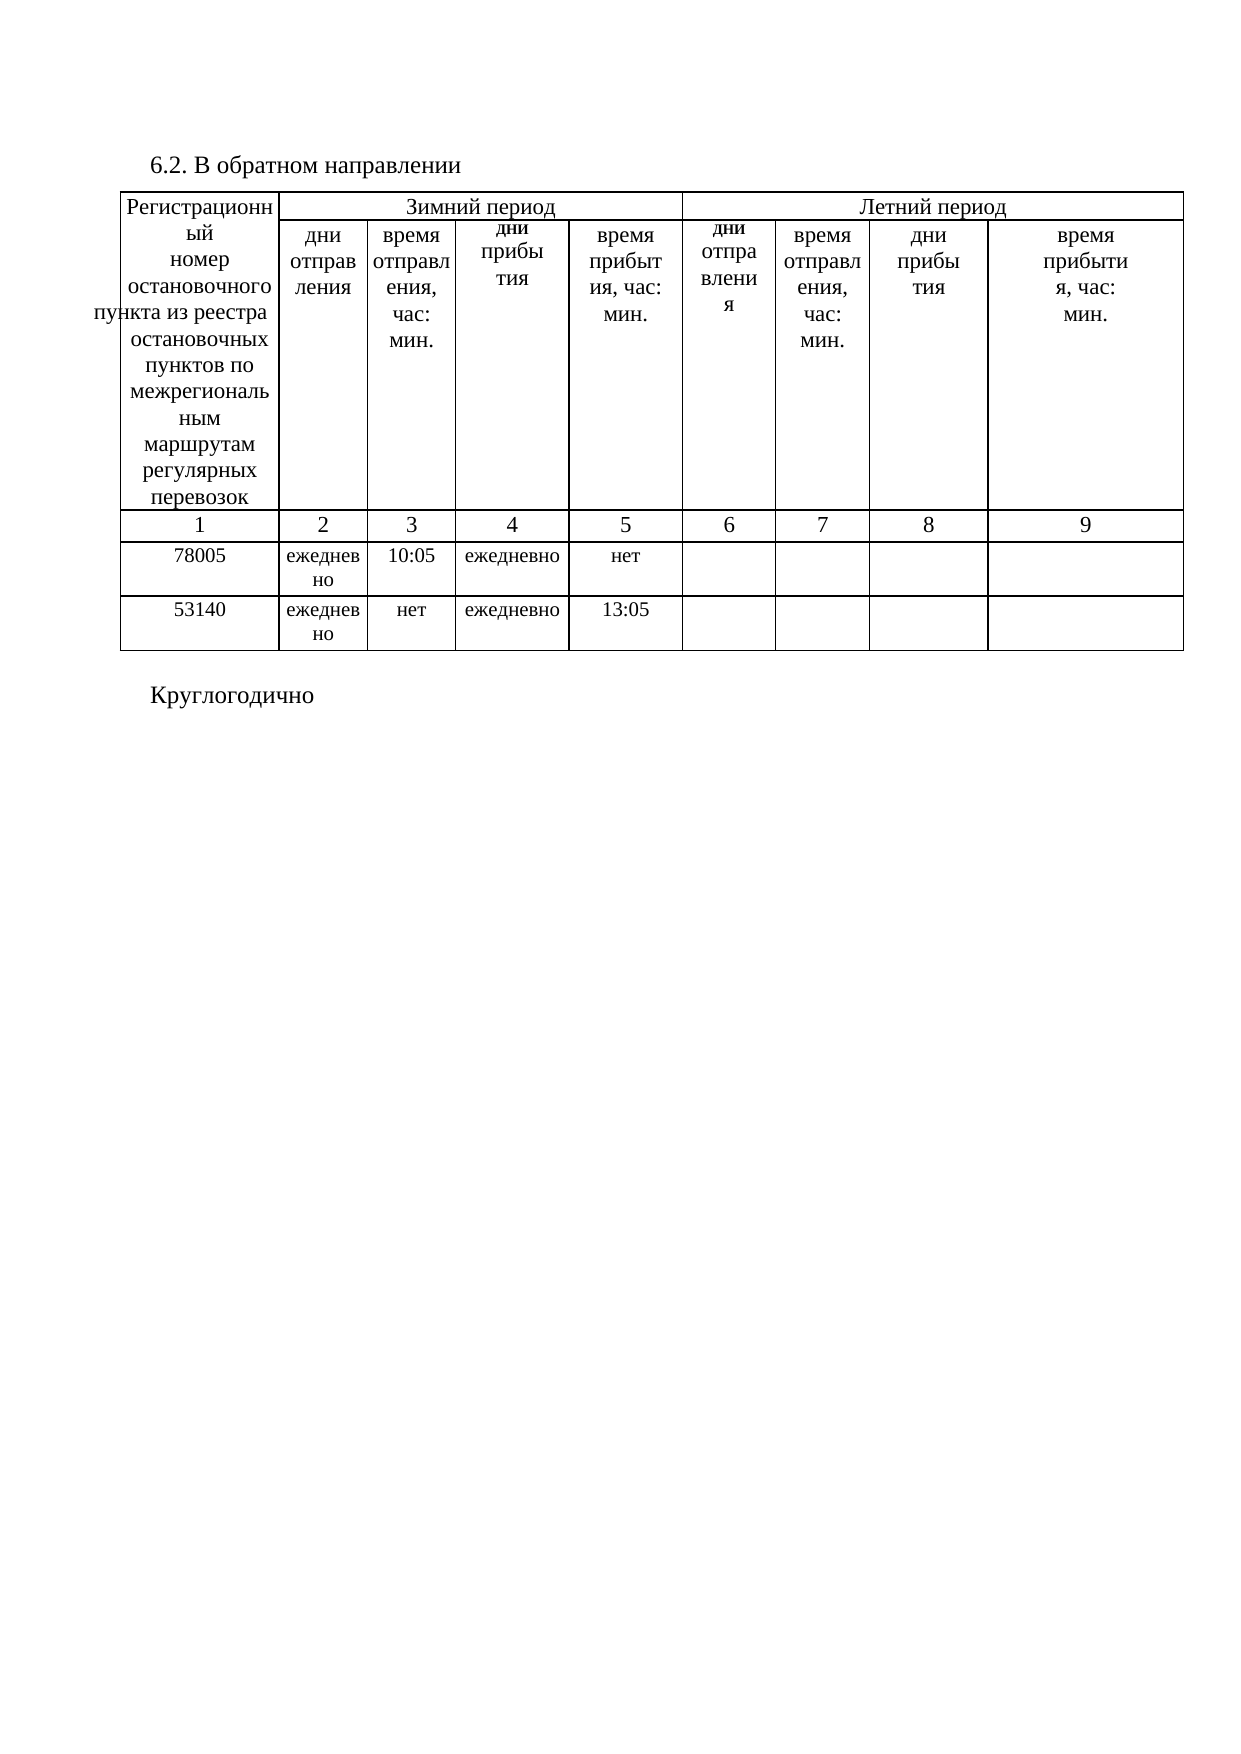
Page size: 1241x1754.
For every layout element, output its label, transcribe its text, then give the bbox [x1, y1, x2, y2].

table_cell 9 [989, 511, 1183, 541]
table_cell 5 [570, 511, 682, 541]
table_header Летний период [683, 193, 1183, 219]
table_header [121, 193, 278, 509]
table_cell время отправл ения, час: мин. [368, 221, 455, 509]
table_cell 10:05 [368, 543, 455, 595]
table_cell 53140 [121, 597, 278, 650]
table_header Зимний период [280, 193, 682, 219]
table_cell [683, 543, 775, 595]
table_cell дни отправ ления [280, 221, 367, 509]
table_cell ежедневно [280, 597, 367, 650]
table_cell [870, 543, 987, 595]
table_cell нет [368, 597, 455, 650]
table_cell [776, 597, 869, 650]
table_cell 8 [870, 511, 987, 541]
table_cell нет [570, 543, 682, 595]
table_cell дни прибы тия [870, 221, 987, 509]
table_cell ежедневно [280, 543, 367, 595]
table_cell 1 [121, 511, 278, 541]
text Круглогодично [150, 680, 1090, 709]
table_cell время прибыти я, час: мин. [989, 221, 1183, 509]
table_cell 6 [683, 511, 775, 541]
table_cell время отправл ения, час: мин. [776, 221, 869, 509]
table_cell [870, 597, 987, 650]
table_cell 78005 [121, 543, 278, 595]
table_cell [683, 597, 775, 650]
table_cell ежедневно [456, 543, 568, 595]
table_cell [989, 543, 1183, 595]
text 6.2. В обратном направлении [150, 150, 1090, 179]
table_cell время прибыт ия, час: мин. [570, 221, 682, 509]
table_cell [989, 597, 1183, 650]
table_cell ежедневно [456, 597, 568, 650]
table_cell ДНИ отпра влени я [683, 221, 775, 509]
table_cell 2 [280, 511, 367, 541]
table_cell [776, 543, 869, 595]
table_cell 7 [776, 511, 869, 541]
table_cell 13:05 [570, 597, 682, 650]
table_cell 3 [368, 511, 455, 541]
table_cell 4 [456, 511, 568, 541]
table_cell ДНИ прибы тия [456, 221, 568, 509]
